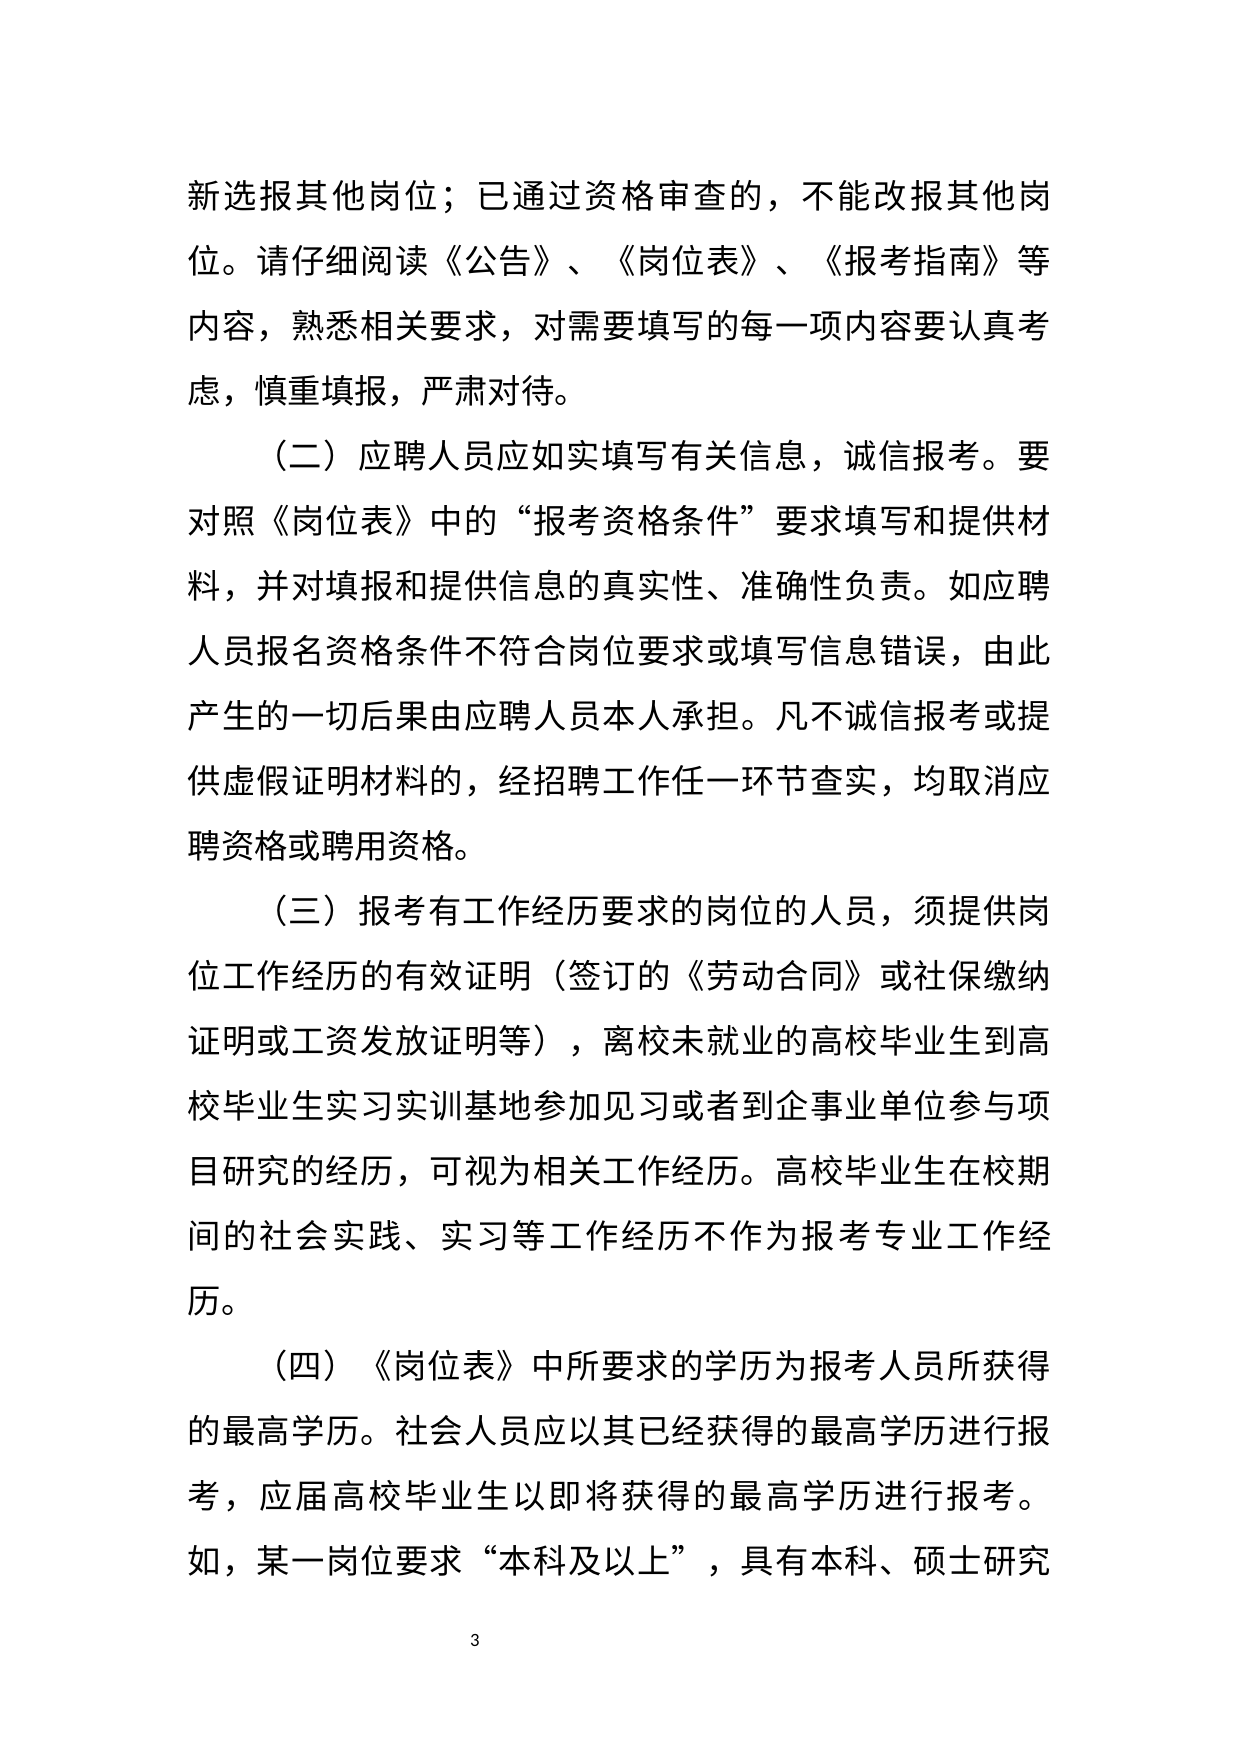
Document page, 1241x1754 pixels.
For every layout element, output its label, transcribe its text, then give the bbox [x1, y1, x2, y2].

text （三）报考有工作经历要求的岗位的人员，须提供岗位工作经历的有效证明（签订的《劳动合同》或社保缴纳证明或工资发放证明等），离校未就业的高校毕业生到高校毕业生实习实训基地参加见习或者到企事业单位参与项目研究的经历，可视为相关工作经历。高校毕业生在校期间的社会实践、实习等工作经历不作为报考专业工作经历。 [187, 877, 1053, 1332]
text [187, 1332, 1053, 1592]
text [187, 162, 1053, 422]
text （二）应聘人员应如实填写有关信息，诚信报考。要对照《岗位表》中的“报考资格条件”要求填写和提供材料，并对填报和提供信息的真实性、准确性负责。如应聘人员报名资格条件不符合岗位要求或填写信息错误，由此产生的一切后果由应聘人员本人承担。凡不诚信报考或提供虚假证明材料的，经招聘工作任一环节查实，均取消应聘资格或聘用资格。 [187, 422, 1053, 877]
